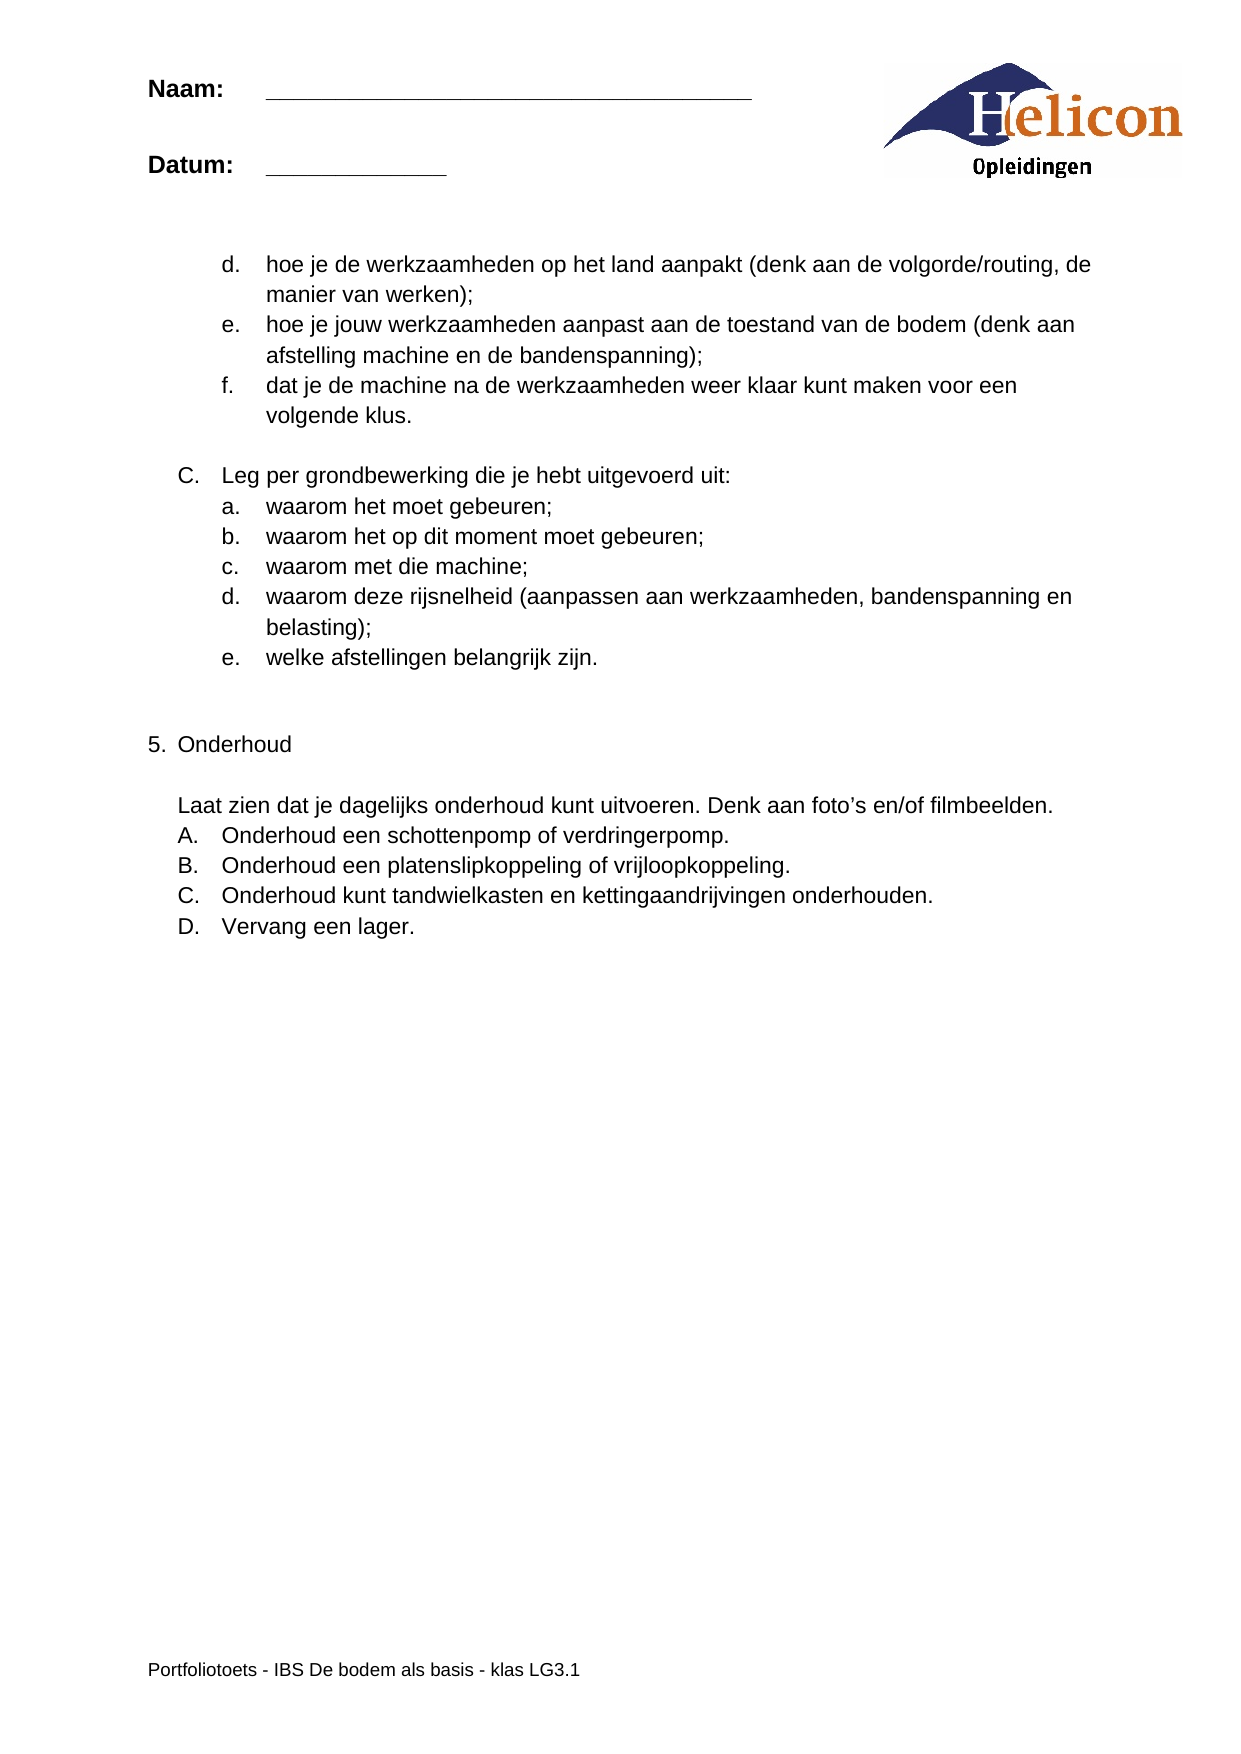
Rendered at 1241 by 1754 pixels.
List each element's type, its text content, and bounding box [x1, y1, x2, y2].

list waarom deze rijsnelheid (aanpassen aan werkzaamheden, bandenspanning en belasting); [221, 583, 1093, 640]
list Onderhoud [148, 731, 1093, 758]
list Vervang een lager. [177, 913, 1093, 966]
list Onderhoud een schottenpomp of verdringerpomp. [177, 822, 1093, 848]
list waarom het moet gebeuren; [221, 493, 1093, 519]
list Leg per grondbewerking die je hebt uitgevoerd uit: [177, 462, 1093, 489]
list waarom met die machine; [221, 553, 1093, 579]
list hoe je jouw werkzaamheden aanpast aan de toestand van de bodem (denk aan afstelling machine en de bandenspanning); [221, 311, 1093, 368]
list Onderhoud een platenslipkoppeling of vrijloopkoppeling. [177, 852, 1093, 878]
picture [883, 63, 1183, 178]
list Onderhoud kunt tandwielkasten en kettingaandrijvingen onderhouden. [177, 882, 1093, 909]
list hoe je de werkzaamheden op het land aanpakt (denk aan de volgorde/routing, de manier van werken); [221, 251, 1093, 308]
list welke afstellingen belangrijk zijn. [221, 644, 1093, 698]
list waarom het op dit moment moet gebeuren; [221, 523, 1093, 549]
text Laat zien dat je dagelijks onderhoud kunt uitvoeren. Denk aan foto’s en/of filmbeelden. [177, 762, 1093, 818]
list dat je de machine na de werkzaamheden weer klaar kunt maken voor een volgende klus. [221, 372, 1093, 428]
